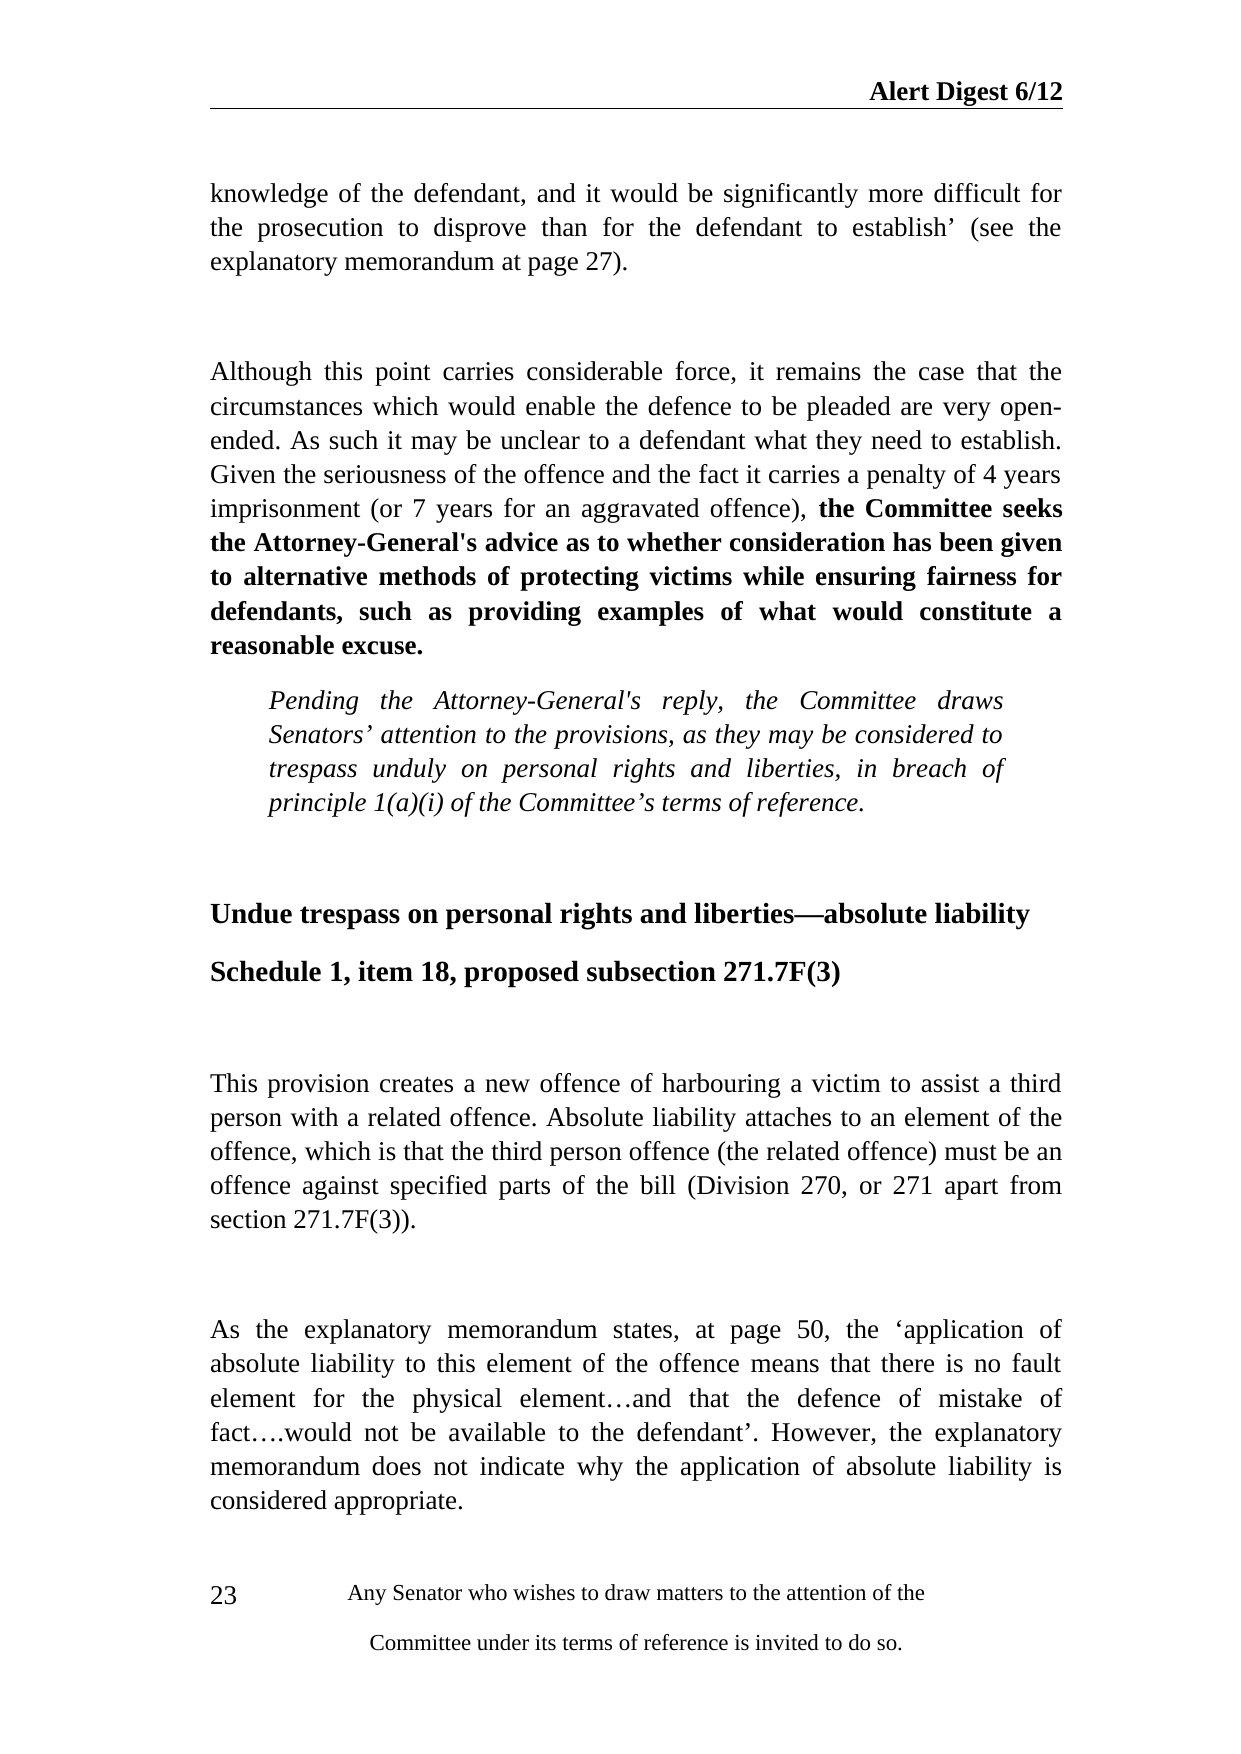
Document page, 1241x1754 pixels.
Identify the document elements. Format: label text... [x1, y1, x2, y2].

text This provision creates a new offence of harbouring a victim to assist a third person with a related offence. Absolute liability attaches to an element of the offence, which is that the third person offence (the related offence) must be an offence against specified parts of the bill (Division 270, or 271 apart from section 271.7F(3)). [210, 1067, 1063, 1234]
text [210, 177, 1063, 277]
text Undue trespass on personal rights and liberties—absolute liability [210, 896, 1063, 930]
text Although this point carries considerable force, it remains the case that the circumstances which would enable the defence to be pleaded are very open-ended. As such it may be unclear to a defendant what they need to establish. Given the seriousness of the offence and the fact it carries a penalty of 4 years imprisonment (or 7 years for an aggravated offence), the Committee seeks the Attorney-General's advice as to whether consideration has been given to alternative methods of protecting victims while ensuring fairness for defendants, such as providing examples of what would constitute a reasonable excuse. [210, 356, 1063, 660]
text Pending the Attorney-General's reply, the Committee draws Senators’ attention to the provisions, as they may be considered to trespass unduly on personal rights and liberties, in breach of principle 1(a)(i) of the Committee’s terms of reference. [269, 684, 1004, 817]
text Schedule 1, item 18, proposed subsection 271.7F(3) [210, 954, 1063, 988]
text As the explanatory memorandum states, at page 50, the ‘application of absolute liability to this element of the offence means that there is no fault element for the physical element…and that the defence of mistake of fact….would not be available to the defendant’. However, the explanatory memorandum does not indicate why the application of absolute liability is considered appropriate. [210, 1313, 1063, 1515]
